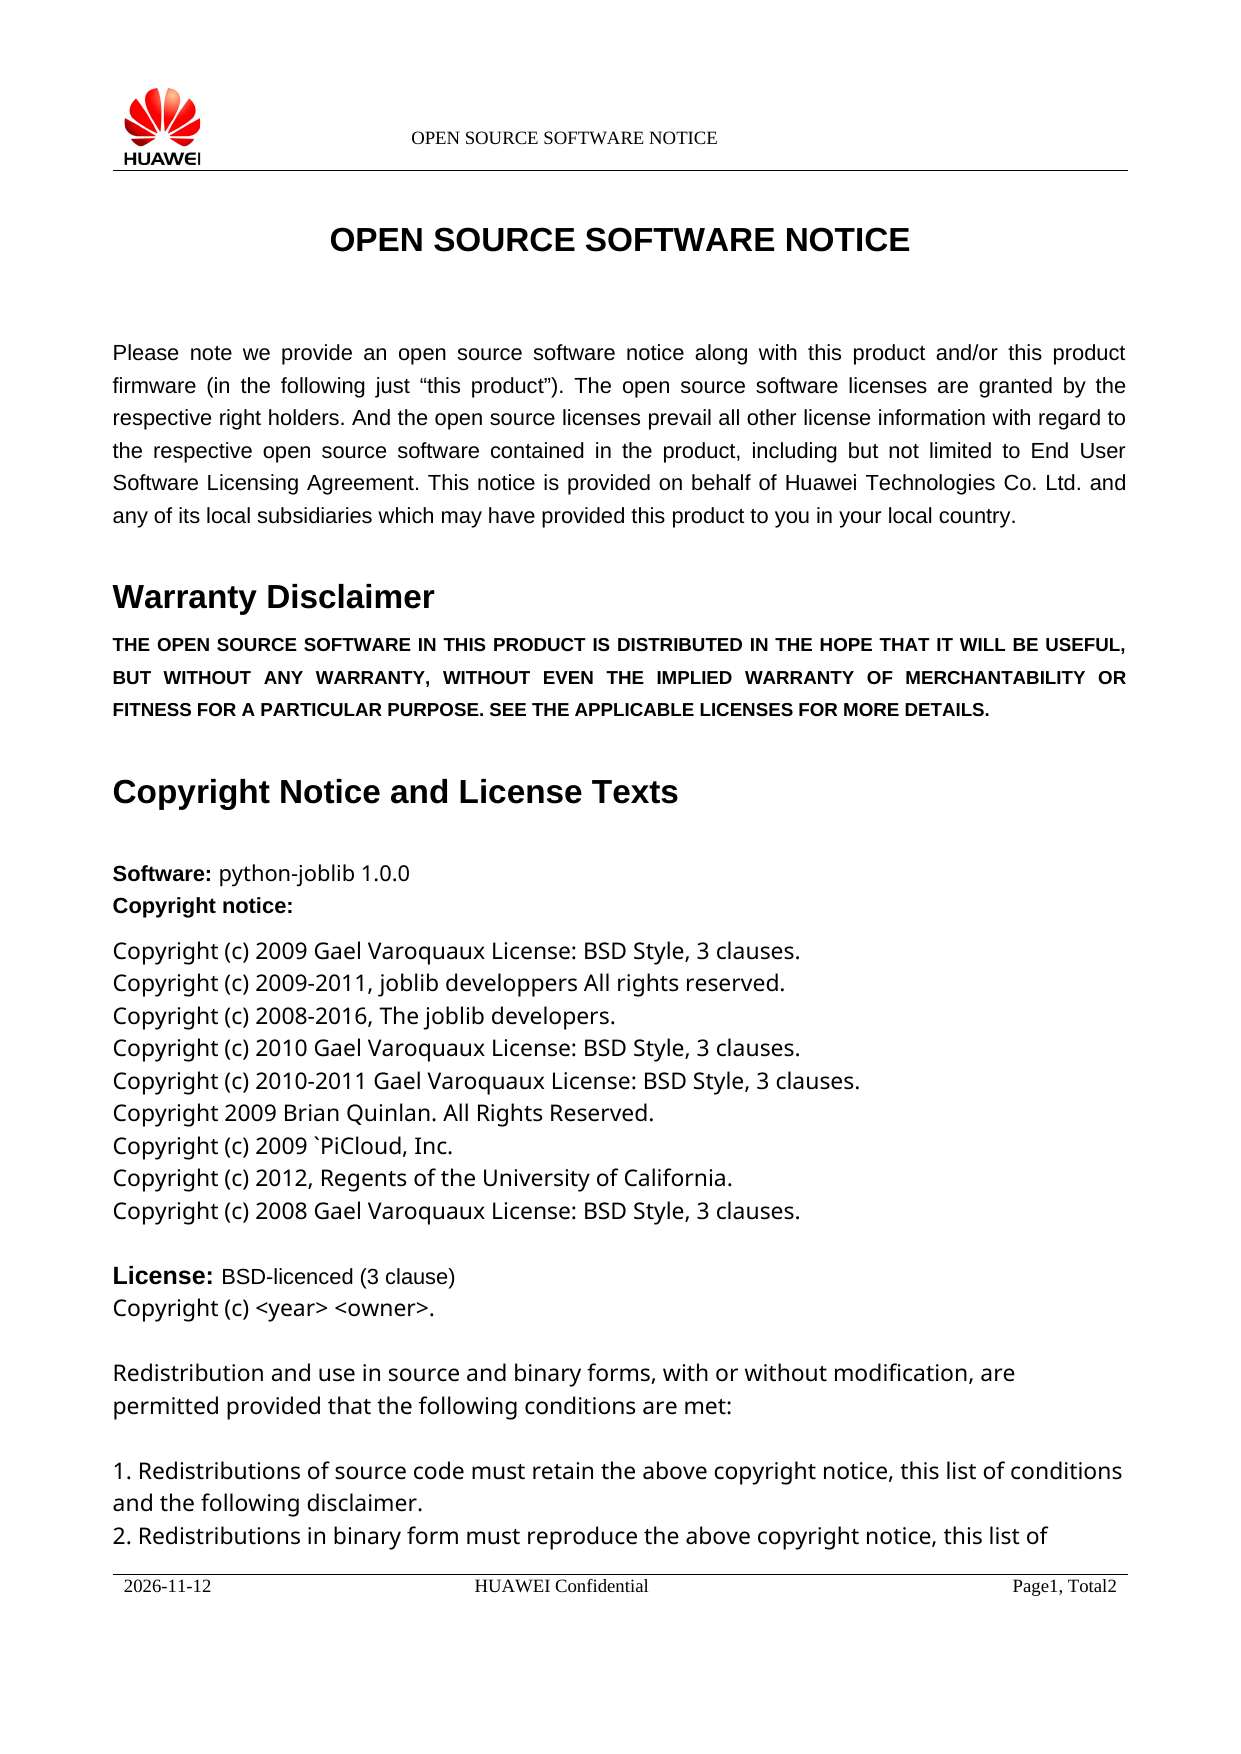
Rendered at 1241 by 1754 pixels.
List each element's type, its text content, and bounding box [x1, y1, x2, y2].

text Please note we provide an open source software notice along with this product and/or this product firmware (in the following just “this product”). The open source software licenses are granted by the respective right holders. And the open source licenses prevail all other license information with regard to the respective open source software contained in the product, including but not limited to End User Software Licensing Agreement. This notice is provided on behalf of Huawei Technologies Co. Ltd. and any of its local subsidiaries which may have provided this product to you in your local country. [112, 336, 1128, 531]
text OPEN SOURCE SOFTWARE NOTICE [112, 206, 1128, 271]
text Redistribution and use in source and binary forms, with or without modification, are permitted provided that the following conditions are met: [112, 1356, 1128, 1421]
text License: BSD-licenced (3 clause) [112, 1259, 1128, 1291]
text Copyright Notice and License Texts [112, 759, 1128, 824]
text Copyright notice: [112, 889, 1128, 921]
picture [124, 88, 201, 165]
title Software: python-joblib 1.0.0 [112, 856, 1128, 889]
text Warranty Disclaimer [112, 564, 1128, 629]
text 1. Redistributions of source code must retain the above copyright notice, this list of conditions and the following disclaimer. [112, 1454, 1128, 1519]
text The open source software in this product is distributed in the hope that it will be useful, but WITHOUT ANY WARRANTY, without even the implied warranty of MERCHANTABILITY or FITNESS FOR A PARTICULAR PURPOSE. See the applicable licenses for more details. [112, 629, 1128, 726]
text Copyright (c) <year> <owner>. [112, 1291, 1128, 1324]
text Copyright (c) 2009 Gael Varoquaux License: BSD Style, 3 clauses. Copyright (c) 2009-2011, joblib developpers All rights reserved. Copyright (c) 2008-2016, The joblib developers. Copyright (c) 2010 Gael Varoquaux License: BSD Style, 3 clauses. Copyright (c) 2010-2011 Gael Varoquaux License: BSD Style, 3 clauses. Copyright 2009 Brian Quinlan. All Rights Reserved. Copyright (c) 2009 `PiCloud, Inc. Copyright (c) 2012, Regents of the University of California. Copyright (c) 2008 Gael Varoquaux License: BSD Style, 3 clauses. [112, 934, 1128, 1259]
